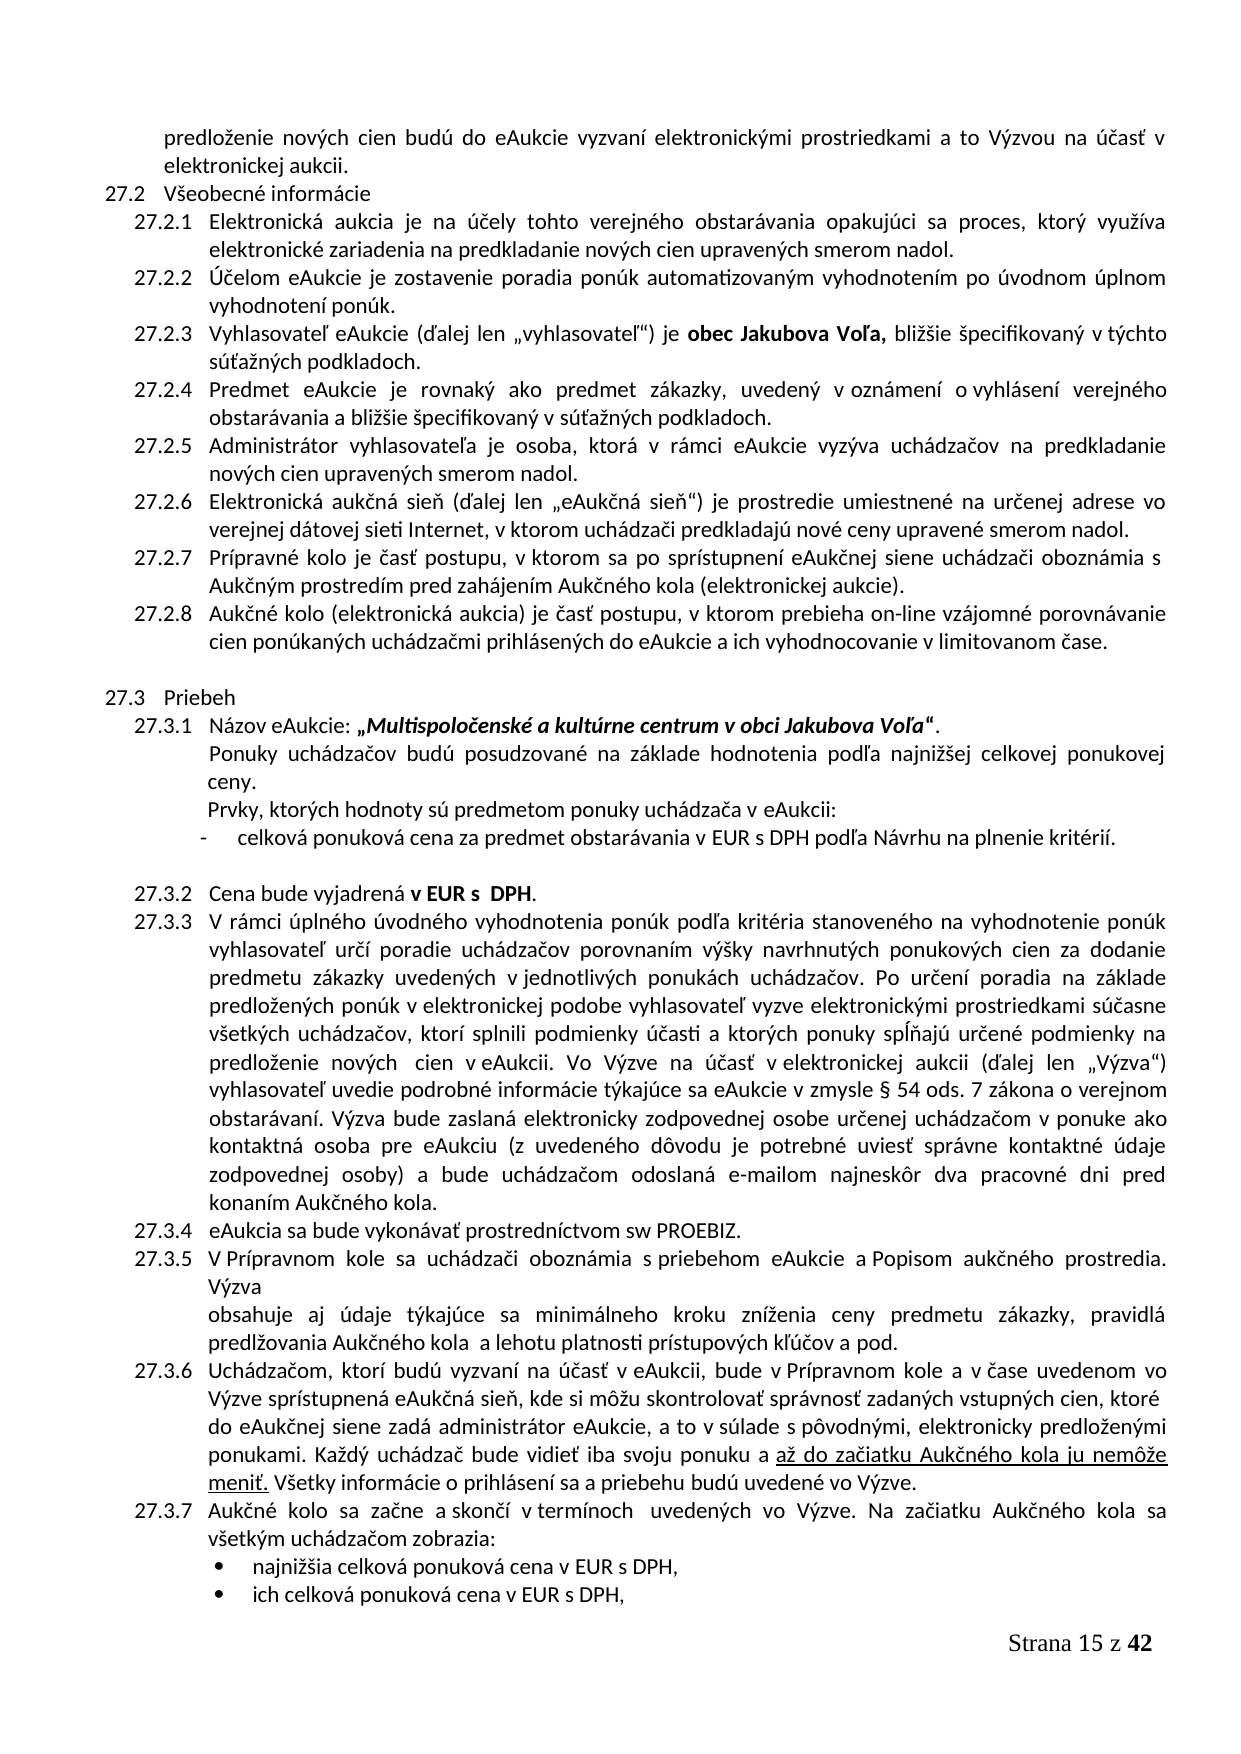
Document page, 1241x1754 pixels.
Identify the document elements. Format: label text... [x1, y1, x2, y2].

list celková ponuková cena za predmet obstarávania v EUR s DPH podľa Návrhu na plnenie kritérií. [200, 823, 1167, 851]
list Účelom eAukcie je zostavenie poradia ponúk automatizovaným vyhodnotením po úvodnom úplnom vyhodnotení ponúk. [134, 263, 1167, 319]
list Elektronická aukcia je na účely tohto verejného obstarávania opakujúci sa proces, ktorý využíva elektronické zariadenia na predkladanie nových cien upravených smerom nadol. [134, 207, 1167, 263]
list Prípravné kolo je časť postupu, v ktorom sa po sprístupnení eAukčnej siene uchádzači oboznámia s Aukčným prostredím pred zahájením Aukčného kola (elektronickej aukcie). [134, 543, 1167, 599]
text Prvky, ktorých hodnoty sú predmetom ponuky uchádzača v eAukcii: [162, 795, 1167, 823]
list Predmet eAukcie je rovnaký ako predmet zákazky, uvedený v oznámení o vyhlásení verejného obstarávania a bližšie špecifikovaný v súťažných podkladoch. [134, 375, 1167, 431]
list Všeobecné informácie [104, 179, 1167, 207]
list Priebeh [104, 683, 1167, 711]
list V rámci úplného úvodného vyhodnotenia ponúk podľa kritéria stanoveného na vyhodnotenie ponúk vyhlasovateľ určí poradie uchádzačov porovnaním výšky navrhnutých ponukových cien za dodanie predmetu zákazky uvedených v jednotlivých ponukách uchádzačov. Po určení poradia na základe predložených ponúk v elektronickej podobe vyhlasovateľ vyzve elektronickými prostriedkami súčasne všetkých uchádzačov, ktorí splnili podmienky účasti a ktorých ponuky spĺňajú určené podmienky na predloženie nových cien v eAukcii. Vo Výzve na účasť v elektronickej aukcii (ďalej len „Výzva“) vyhlasovateľ uvedie podrobné informácie týkajúce sa eAukcie v zmysle § 54 ods. 7 zákona o verejnom obstarávaní. Výzva bude zaslaná elektronicky zodpovednej osobe určenej uchádzačom v ponuke ako kontaktná osoba pre eAukciu (z uvedeného dôvodu je potrebné uviesť správne kontaktné údaje zodpovednej osoby) a bude uchádzačom odoslaná e-mailom najneskôr dva pracovné dni pred konaním Aukčného kola. [134, 907, 1167, 1216]
list Aukčné kolo (elektronická aukcia) je časť postupu, v ktorom prebieha on-line vzájomné porovnávanie cien ponúkaných uchádzačmi prihlásených do eAukcie a ich vyhodnocovanie v limitovanom čase. [134, 599, 1167, 655]
list Uchádzačom, ktorí budú vyzvaní na účasť v eAukcii, bude v Prípravnom kole a v čase uvedenom vo Výzve sprístupnená eAukčná sieň, kde si môžu skontrolovať správnosť zadaných vstupných cien, ktoré do eAukčnej siene zadá administrátor eAukcie, a to v súlade s pôvodnými, elektronicky predloženými ponukami. Každý uchádzač bude vidieť iba svoju ponuku a až do začiatku Aukčného kola ju nemôže meniť. Všetky informácie o prihlásení sa a priebehu budú uvedené vo Výzve. [134, 1356, 1167, 1496]
list Aukčné kolo sa začne a skončí v termínoch uvedených vo Výzve. Na začiatku Aukčného kola sa všetkým uchádzačom zobrazia: [134, 1496, 1167, 1552]
list Cena bude vyjadrená v EUR s DPH. [134, 879, 1167, 907]
list Elektronická aukčná sieň (ďalej len „eAukčná sieň“) je prostredie umiestnené na určenej adrese vo verejnej dátovej sieti Internet, v ktorom uchádzači predkladajú nové ceny upravené smerom nadol. [134, 487, 1167, 543]
list V Prípravnom kole sa uchádzači oboznámia s priebehom eAukcie a Popisom aukčného prostredia. Výzva obsahuje aj údaje týkajúce sa minimálneho kroku zníženia ceny predmetu zákazky, pravidlá predlžovania Aukčného kola a lehotu platnosti prístupových kľúčov a pod. [134, 1244, 1167, 1356]
list najnižšia celková ponuková cena v EUR s DPH, [215, 1552, 1167, 1580]
list Názov eAukcie: „Multispoločenské a kultúrne centrum v obci Jakubova Voľa“. [134, 711, 1167, 739]
list eAukcia sa bude vykonávať prostredníctvom sw PROEBIZ. [134, 1216, 1167, 1244]
list Administrátor vyhlasovateľa je osoba, ktorá v rámci eAukcie vyzýva uchádzačov na predkladanie nových cien upravených smerom nadol. [134, 431, 1167, 487]
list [104, 123, 1167, 179]
list Vyhlasovateľ eAukcie (ďalej len „vyhlasovateľ“) je obec Jakubova Voľa, bližšie špecifikovaný v týchto súťažných podkladoch. [134, 319, 1167, 375]
list ich celková ponuková cena v EUR s DPH, [215, 1580, 1167, 1608]
list Ponuky uchádzačov budú posudzované na základe hodnotenia podľa najnižšej celkovej ponukovej ceny. [207, 739, 1167, 795]
